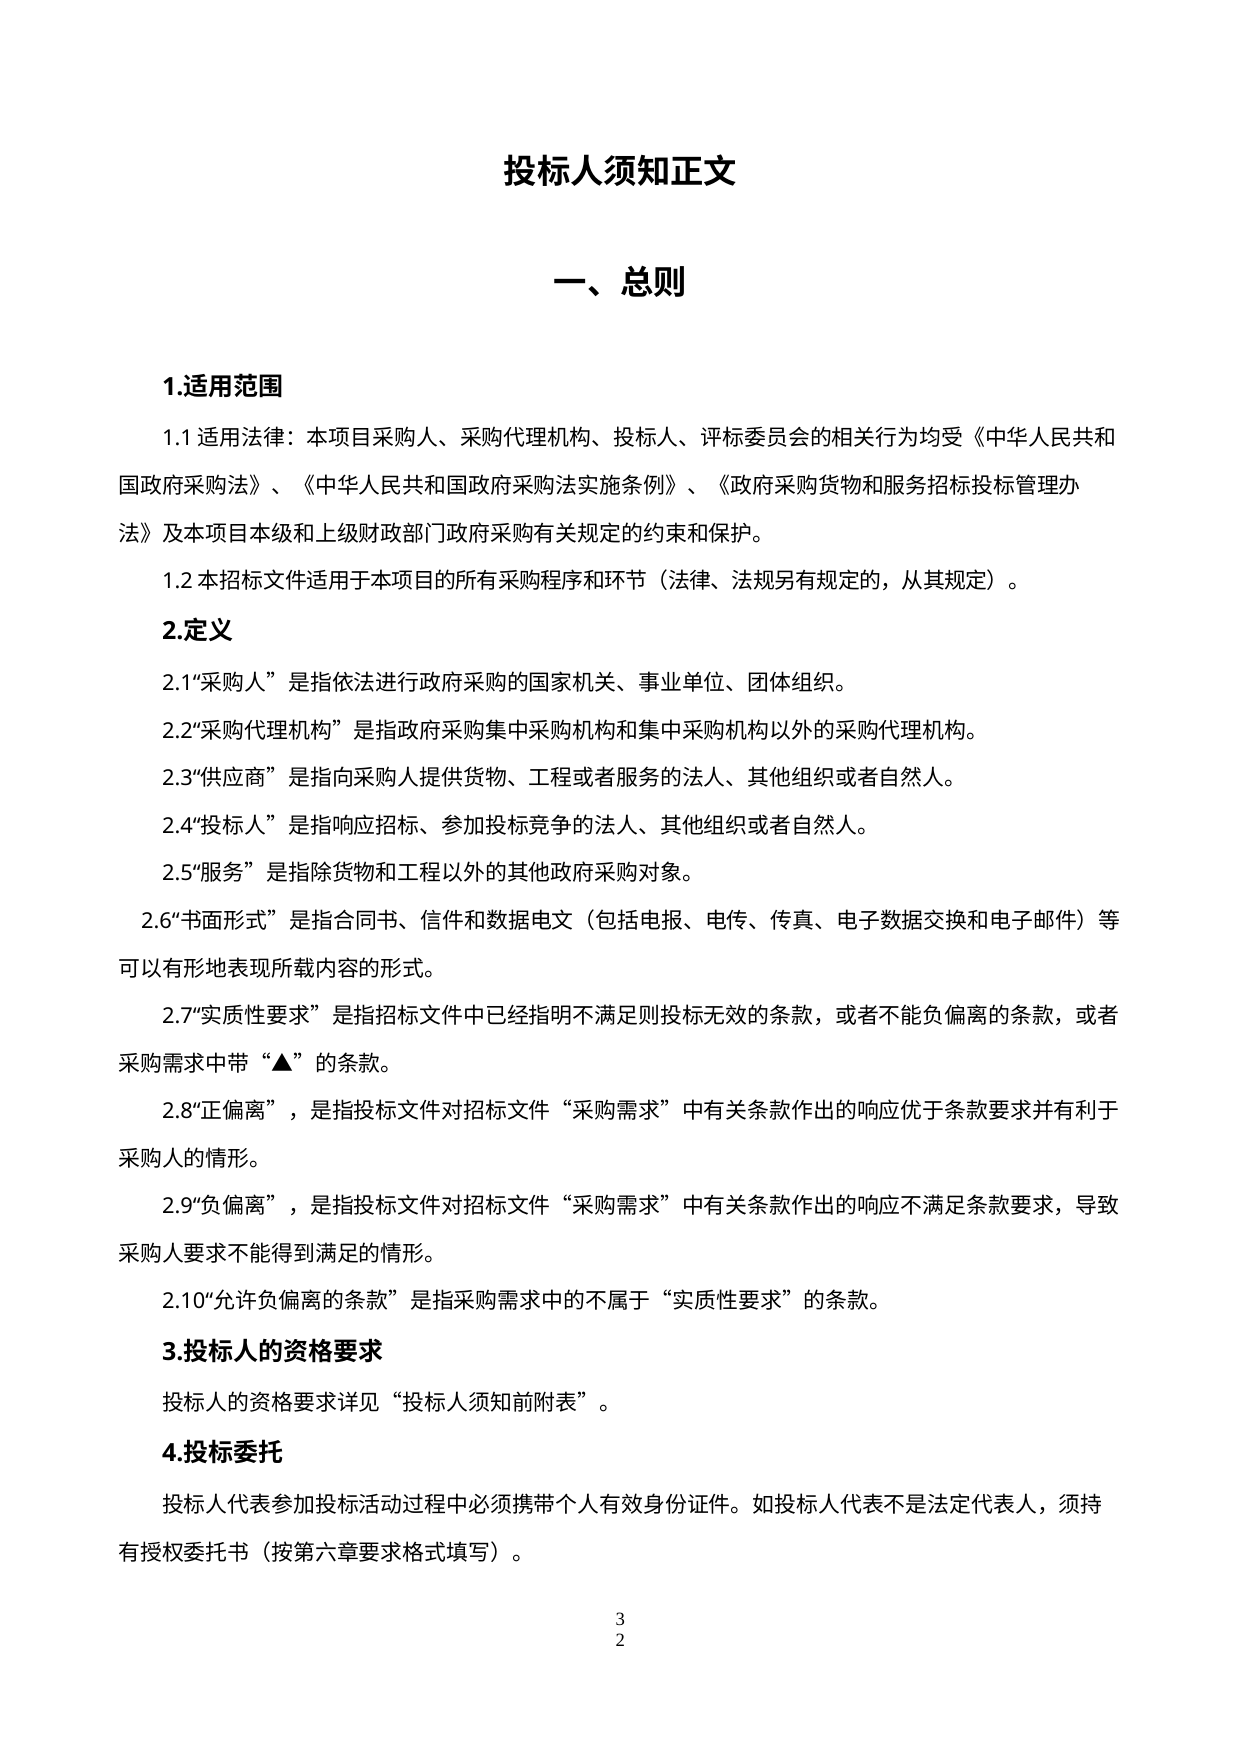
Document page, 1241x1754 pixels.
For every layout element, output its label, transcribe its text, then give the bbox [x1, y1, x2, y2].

subtitle 投标人须知正文 [118, 145, 1122, 193]
text 1.1适用法律：本项目采购人、采购代理机构、投标人、评标委员会的相关行为均受《中华人民共和国政府采购法》、《中华人民共和国政府采购法实施条例》、《政府采购货物和服务招标投标管理办法》及本项目本级和上级财政部门政府采购有关规定的约束和保护。 [118, 420, 1122, 547]
text 2.9“负偏离”，是指投标文件对招标文件“采购需求”中有关条款作出的响应不满足条款要求，导致采购人要求不能得到满足的情形。 [118, 1188, 1122, 1268]
subtitle 2.1“采购人”是指依法进行政府采购的国家机关、事业单位、团体组织。 [162, 665, 1122, 697]
text 投标人代表参加投标活动过程中必须携带个人有效身份证件。如投标人代表不是法定代表人，须持有授权委托书（按第六章要求格式填写）。 [118, 1487, 1122, 1566]
text 2.4“投标人”是指响应招标、参加投标竞争的法人、其他组织或者自然人。 [118, 808, 1122, 839]
text 1.2本招标文件适用于本项目的所有采购程序和环节（法律、法规另有规定的，从其规定）。 [118, 563, 1122, 595]
subtitle 2.2“采购代理机构”是指政府采购集中采购机构和集中采购机构以外的采购代理机构。 [162, 713, 1122, 744]
subtitle 2.5“服务”是指除货物和工程以外的其他政府采购对象。 [118, 855, 1122, 887]
text 2.8“正偏离”，是指投标文件对招标文件“采购需求”中有关条款作出的响应优于条款要求并有利于采购人的情形。 [118, 1093, 1122, 1172]
text 投标人的资格要求详见“投标人须知前附表”。 [118, 1385, 1122, 1417]
subtitle 2.6“书面形式”是指合同书、信件和数据电文（包括电报、电传、传真、电子数据交换和电子邮件）等可以有形地表现所载内容的形式。 [118, 903, 1122, 982]
subtitle 2.7“实质性要求”是指招标文件中已经指明不满足则投标无效的条款，或者不能负偏离的条款，或者采购需求中带“▲”的条款。 [118, 998, 1122, 1077]
subtitle 4.投标委托 [162, 1433, 1122, 1469]
subtitle 3.投标人的资格要求 [162, 1331, 1122, 1367]
subtitle 2.定义 [162, 611, 1122, 647]
subtitle 一、总则 [118, 256, 1122, 304]
text 2.10“允许负偏离的条款”是指采购需求中的不属于“实质性要求”的条款。 [118, 1283, 1122, 1315]
subtitle 1.适用范围 [162, 366, 1122, 402]
subtitle 2.3“供应商”是指向采购人提供货物、工程或者服务的法人、其他组织或者自然人。 [162, 760, 1122, 792]
